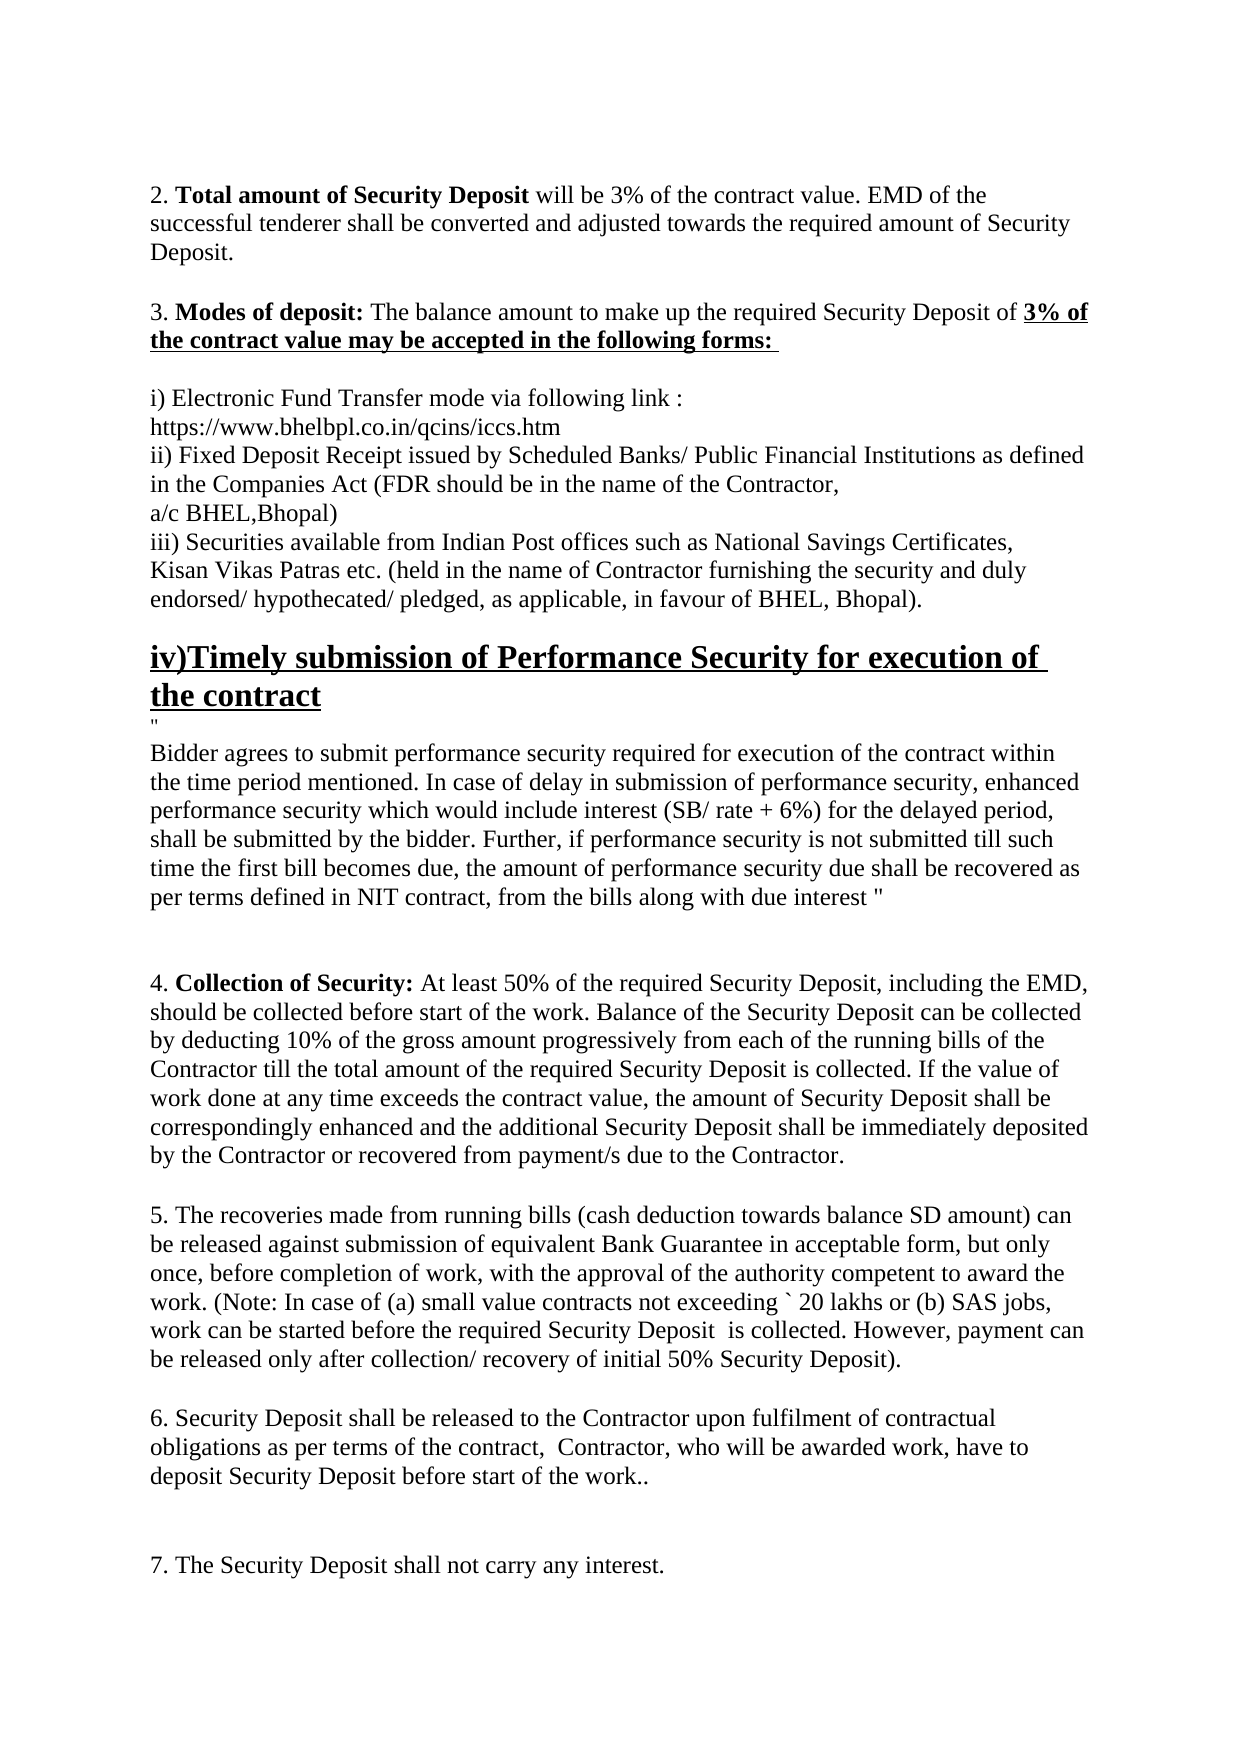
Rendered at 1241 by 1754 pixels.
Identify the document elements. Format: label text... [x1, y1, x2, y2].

text 3. Modes of deposit: The balance amount to make up the required Security Deposit of 3% of the contract value may be accepted in the following forms: [150, 297, 1090, 354]
text 5. The recoveries made from running bills (cash deduction towards balance SD amount) can be released against submission of equivalent Bank Guarantee in acceptable form, but only once, before completion of work, with the approval of the authority competent to award the work. (Note: In case of (a) small value contracts not exceeding ` 20 lakhs or (b) SAS jobs, work can be started before the required Security Deposit is collected. However, payment can be released only after collection/ recovery of initial 50% Security Deposit). [150, 1201, 1090, 1373]
text 2. Total amount of Security Deposit will be 3% of the contract value. EMD of the successful tenderer shall be converted and adjusted towards the required amount of Security Deposit. [150, 180, 1090, 266]
text iii) Securities available from Indian Post offices such as National Savings Certificates, [150, 527, 1090, 556]
text 6. Security Deposit shall be released to the Contractor upon fulfilment of contractual obligations as per terms of the contract, Contractor, who will be awarded work, have to deposit Security Deposit before start of the work.. [150, 1403, 1090, 1489]
text ii) Fixed Deposit Receipt issued by Scheduled Banks/ Public Financial Institutions as defined in the Companies Act (FDR should be in the name of the Contractor, [150, 441, 1090, 498]
text 7. The Security Deposit shall not carry any interest. [150, 1550, 1090, 1578]
text a/c BHEL,Bhopal) [150, 498, 1090, 527]
text " [150, 714, 1090, 738]
text i) Electronic Fund Transfer mode via following link : https://www.bhelbpl.co.in/qcins/iccs.htm [150, 383, 1090, 441]
text Kisan Vikas Patras etc. (held in the name of Contractor furnishing the security and duly endorsed/ hypothecated/ pledged, as applicable, in favour of BHEL, Bhopal). [150, 556, 1090, 613]
text Bidder agrees to submit performance security required for execution of the contract within the time period mentioned. In case of delay in submission of performance security, enhanced performance security which would include interest (SB/ rate + 6%) for the delayed period, shall be submitted by the bidder. Further, if performance security is not submitted till such time the first bill becomes due, the amount of performance security due shall be recovered as per terms defined in NIT contract, from the bills along with due interest " [150, 738, 1090, 910]
text 4. Collection of Security: At least 50% of the required Security Deposit, including the EMD, should be collected before start of the work. Balance of the Security Deposit can be collected by deducting 10% of the gross amount progressively from each of the running bills of the Contractor till the total amount of the required Security Deposit is collected. If the value of work done at any time exceeds the contract value, the amount of Security Deposit shall be correspondingly enhanced and the additional Security Deposit shall be immediately deposited by the Contractor or recovered from payment/s due to the Contractor. [150, 968, 1090, 1169]
text iv)Timely submission of Performance Security for execution of the contract [150, 637, 1090, 714]
